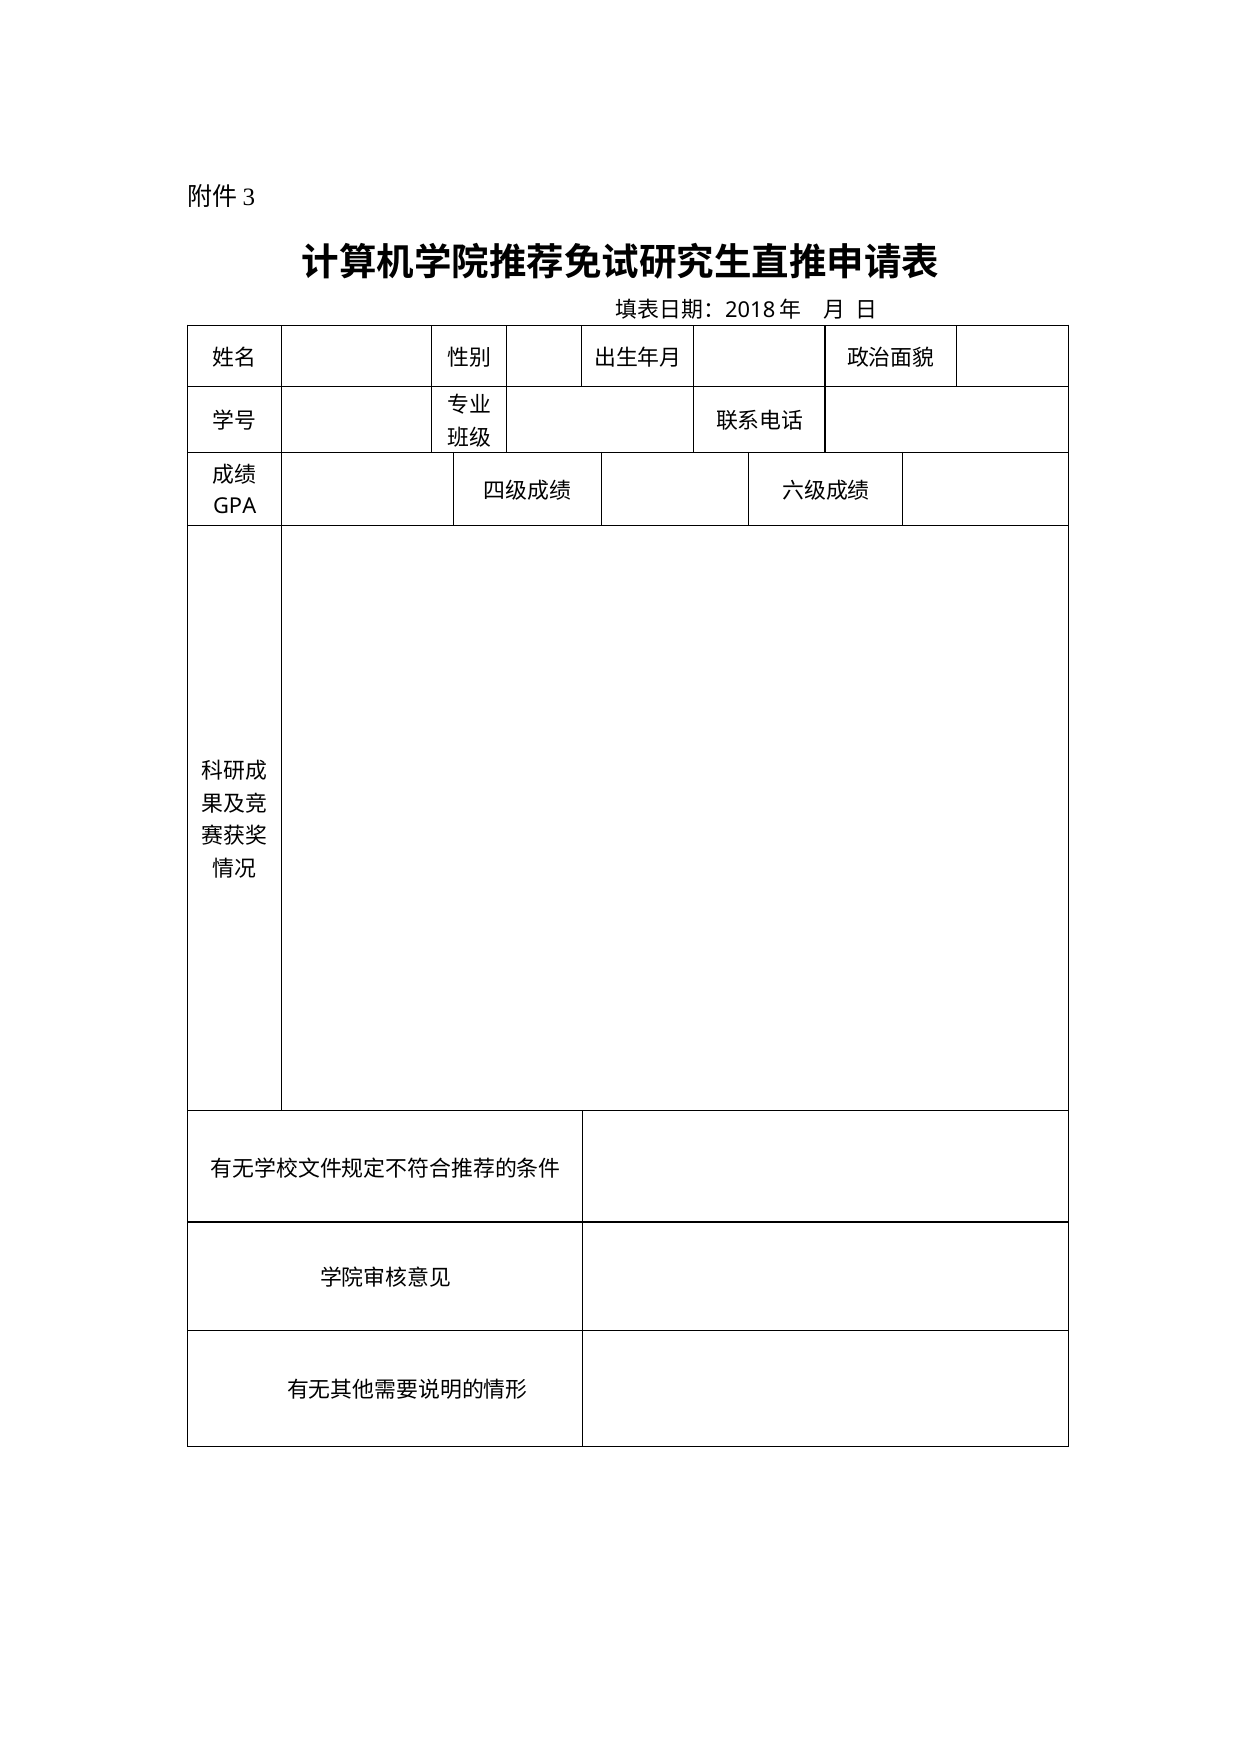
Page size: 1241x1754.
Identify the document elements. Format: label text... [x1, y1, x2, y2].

text 计算机学院推荐免试研究生直推申请表 [187, 227, 1053, 292]
table_cell [282, 453, 453, 525]
table_cell 学号 [188, 387, 281, 452]
table_header [957, 326, 1068, 386]
table_cell [583, 1111, 1068, 1221]
table_cell 联系电话 [694, 387, 824, 452]
table_header 政治面貌 [826, 326, 956, 386]
table_cell [903, 453, 1068, 525]
table_header 性别 [432, 326, 506, 386]
table_header 姓名 [188, 326, 281, 386]
table_cell [826, 387, 1068, 452]
table_cell 成绩GPA [188, 453, 281, 525]
table_header [282, 326, 431, 386]
table_cell [602, 453, 748, 525]
table_cell 专业班级 [432, 387, 506, 452]
table_cell 科研成果及竞赛获奖情况 [188, 526, 281, 1110]
table_cell [583, 1223, 1068, 1330]
table_cell [282, 387, 431, 452]
text 填表日期：2018年 月 日 [187, 292, 1053, 324]
table_cell [282, 526, 1068, 1110]
table_cell 学院审核意见 [188, 1223, 582, 1330]
table_cell [507, 387, 693, 452]
table_cell 有无学校文件规定不符合推荐的条件 [188, 1111, 582, 1221]
table_cell 六级成绩 [749, 453, 902, 525]
table_header [507, 326, 581, 386]
text 附件3 [187, 162, 1053, 227]
table_cell 四级成绩 [454, 453, 601, 525]
table_cell [583, 1331, 1068, 1446]
table_header [694, 326, 824, 386]
table_header 出生年月 [582, 326, 693, 386]
table_cell 有无其他需要说明的情形 [188, 1331, 582, 1446]
